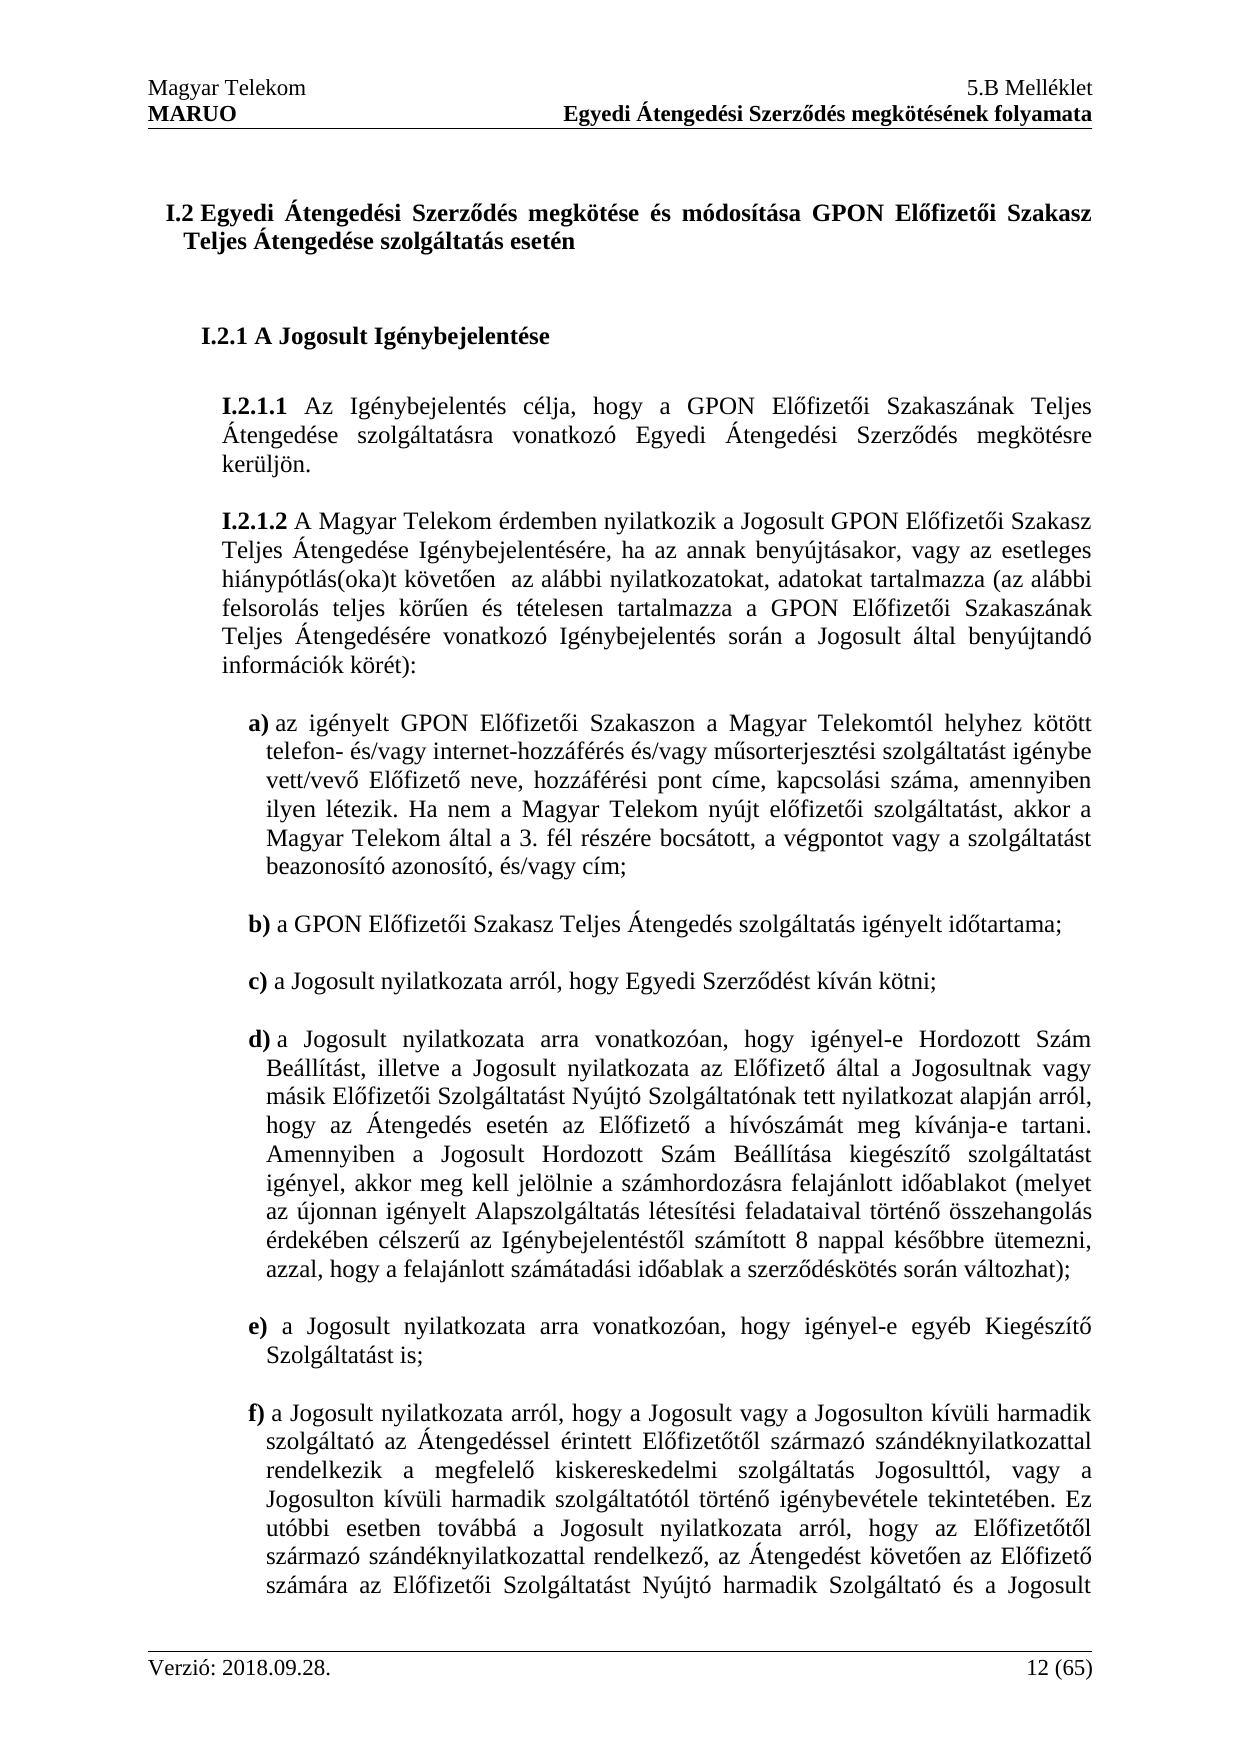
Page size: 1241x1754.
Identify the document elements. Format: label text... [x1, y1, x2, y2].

text e) a Jogosult nyilatkozata arra vonatkozóan, hogy igényel-e egyéb Kiegészítő Szolgáltatást is; [248, 1311, 1092, 1369]
text I.2.1.1 Az Igénybejelentés célja, hogy a GPON Előfizetői Szakaszának Teljes Átengedése szolgáltatásra vonatkozó Egyedi Átengedési Szerződés megkötésre kerüljön. [222, 391, 1092, 478]
text a) az igényelt GPON Előfizetői Szakaszon a Magyar Telekomtól helyhez kötött telefon- és/vagy internet-hozzáférés és/vagy műsorterjesztési szolgáltatást igénybe vett/vevő Előfizető neve, hozzáférési pont címe, kapcsolási száma, amennyiben ilyen létezik. Ha nem a Magyar Telekom nyújt előfizetői szolgáltatást, akkor a Magyar Telekom által a 3. fél részére bocsátott, a végpontot vagy a szolgáltatást beazonosító azonosító, és/vagy cím; [248, 708, 1092, 880]
text b) a GPON Előfizetői Szakasz Teljes Átengedés szolgáltatás igényelt időtartama; [248, 909, 1092, 938]
subtitle I.2 Egyedi Átengedési Szerződés megkötése és módosítása GPON Előfizetői Szakasz Teljes Átengedése szolgáltatás esetén [165, 198, 1092, 255]
text c) a Jogosult nyilatkozata arról, hogy Egyedi Szerződést kíván kötni; [248, 966, 1092, 995]
subtitle I.2.1 A Jogosult Igénybejelentése [201, 321, 1092, 350]
text I.2.1.2 A Magyar Telekom érdemben nyilatkozik a Jogosult GPON Előfizetői Szakasz Teljes Átengedése Igénybejelentésére, ha az annak benyújtásakor, vagy az esetleges hiánypótlás(oka)t követően az alábbi nyilatkozatokat, adatokat tartalmazza (az alábbi felsorolás teljes körűen és tételesen tartalmazza a GPON Előfizetői Szakaszának Teljes Átengedésére vonatkozó Igénybejelentés során a Jogosult által benyújtandó információk körét): [222, 506, 1092, 679]
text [248, 1398, 1092, 1599]
text d) a Jogosult nyilatkozata arra vonatkozóan, hogy igényel-e Hordozott Szám Beállítást, illetve a Jogosult nyilatkozata az Előfizető által a Jogosultnak vagy másik Előfizetői Szolgáltatást Nyújtó Szolgáltatónak tett nyilatkozat alapján arról, hogy az Átengedés esetén az Előfizető a hívószámát meg kívánja-e tartani. Amennyiben a Jogosult Hordozott Szám Beállítása kiegészítő szolgáltatást igényel, akkor meg kell jelölnie a számhordozásra felajánlott időablakot (melyet az újonnan igényelt Alapszolgáltatás létesítési feladataival történő összehangolás érdekében célszerű az Igénybejelentéstől számított 8 nappal későbbre ütemezni, azzal, hogy a felajánlott számátadási időablak a szerződéskötés során változhat); [248, 1024, 1092, 1283]
